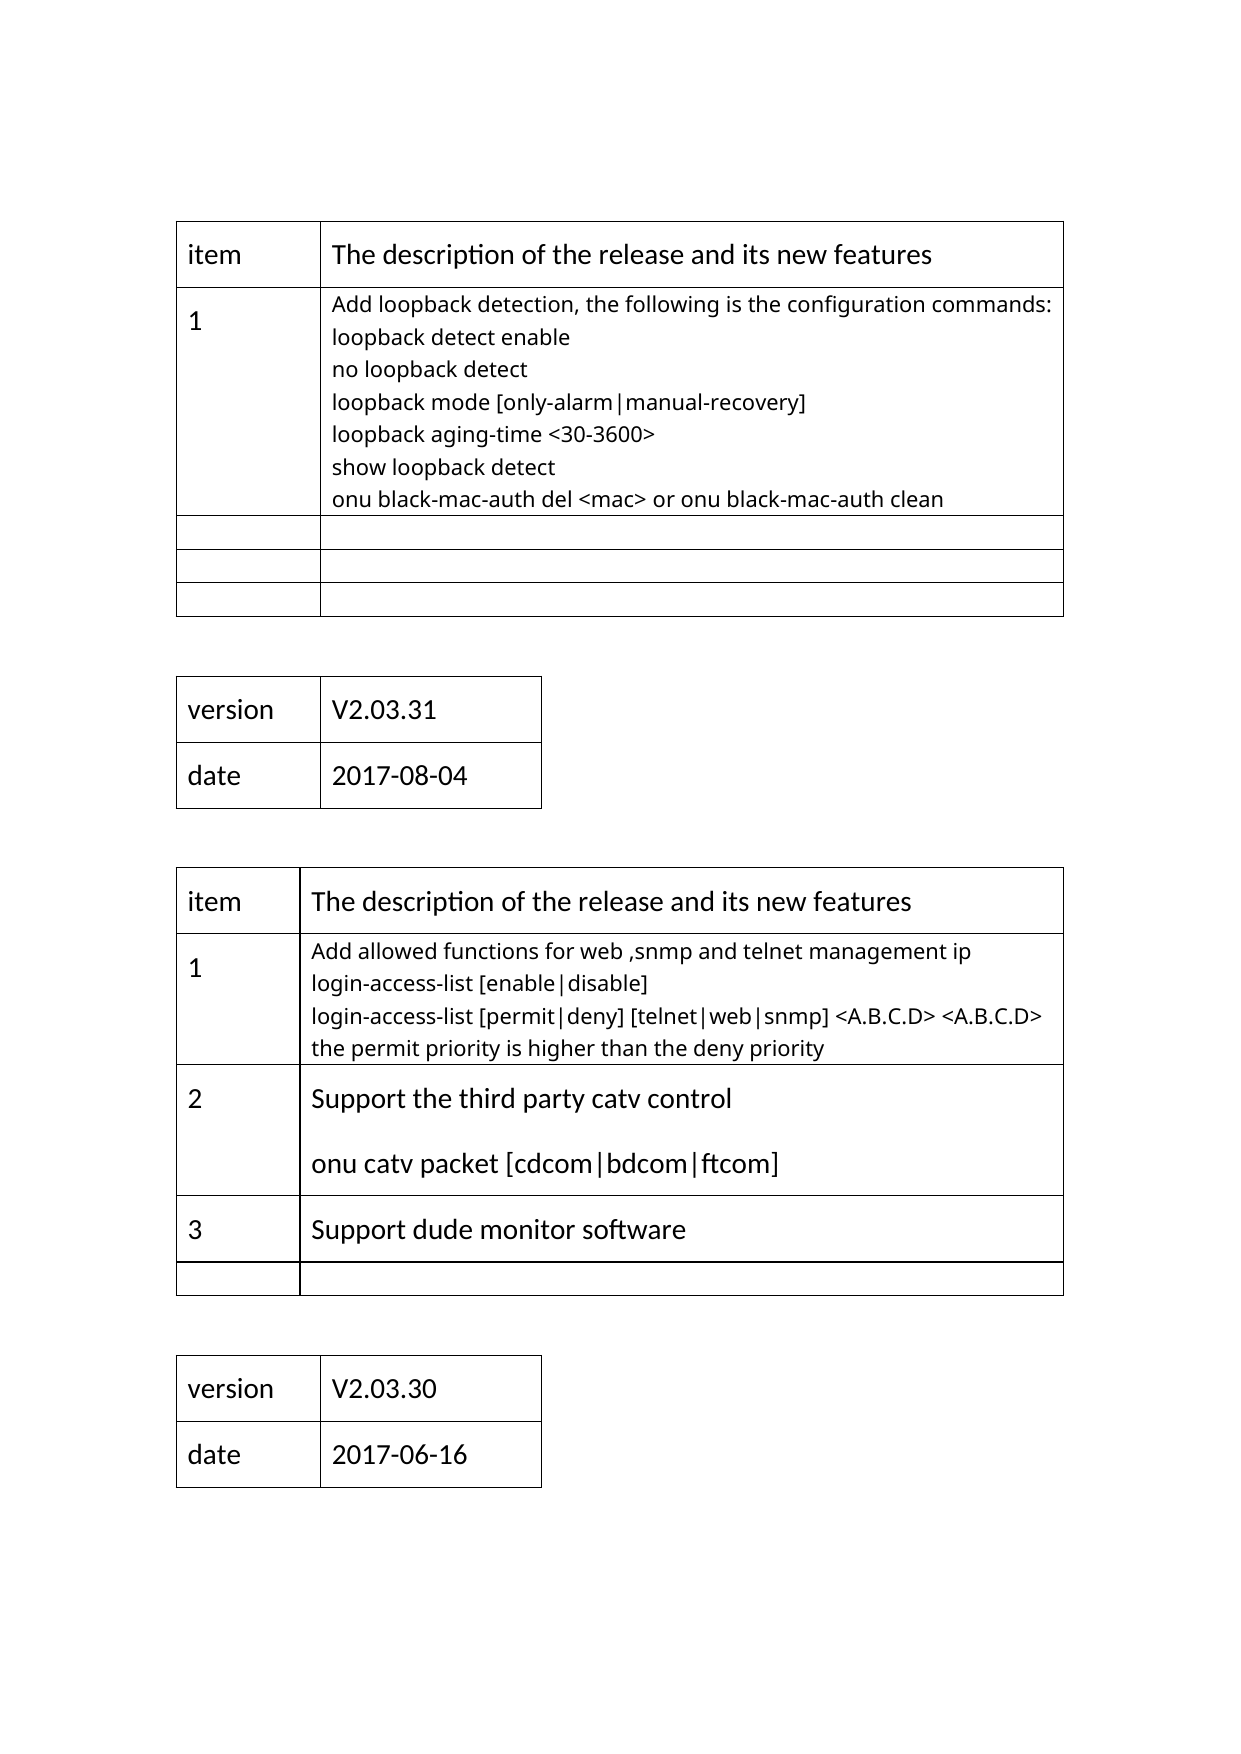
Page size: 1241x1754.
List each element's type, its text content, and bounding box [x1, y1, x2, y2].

table_header V2.03.30 [321, 1356, 541, 1421]
table_header version [177, 1356, 320, 1421]
table_cell 3 [177, 1196, 299, 1261]
table_cell 1 [177, 288, 320, 515]
table_cell [177, 1263, 299, 1295]
table_cell 2017-08-04 [321, 743, 541, 808]
table_cell date [177, 743, 320, 808]
table_header version [177, 677, 320, 742]
table_cell [301, 1263, 1063, 1295]
table_cell 2017-06-16 [321, 1422, 541, 1487]
table_cell 2 [177, 1065, 299, 1195]
table_cell Support the third party catv control onu catv packet [cdcom|bdcom|ftcom] [301, 1065, 1063, 1195]
table_cell [321, 516, 1063, 549]
table_cell [321, 550, 1063, 582]
table_cell Add allowed functions for web ,snmp and telnet management ip login-access-list [enable|disable] login-access-list [permit|deny] [telnet|web|snmp] <A.B.C.D> <A.B.C.D> the permit priority is higher than the deny priority [301, 934, 1063, 1064]
table_cell [177, 583, 320, 616]
table_cell [177, 516, 320, 549]
table_cell date [177, 1422, 320, 1487]
table_header The description of the release and its new features [321, 222, 1063, 287]
table_header item [177, 222, 320, 287]
table_cell Support dude monitor software [301, 1196, 1063, 1261]
table_cell [177, 550, 320, 582]
table_cell [321, 583, 1063, 616]
table_header The description of the release and its new features [301, 868, 1063, 933]
table_cell Add loopback detection, the following is the configuration commands: loopback detect enable no loopback detect loopback mode [only-alarm|manual-recovery] loopback aging-time <30-3600> show loopback detect onu black-mac-auth del <mac> or onu black-mac-auth clean [321, 288, 1063, 515]
table_cell 1 [177, 934, 299, 1064]
table_header V2.03.31 [321, 677, 541, 742]
table_header item [177, 868, 299, 933]
